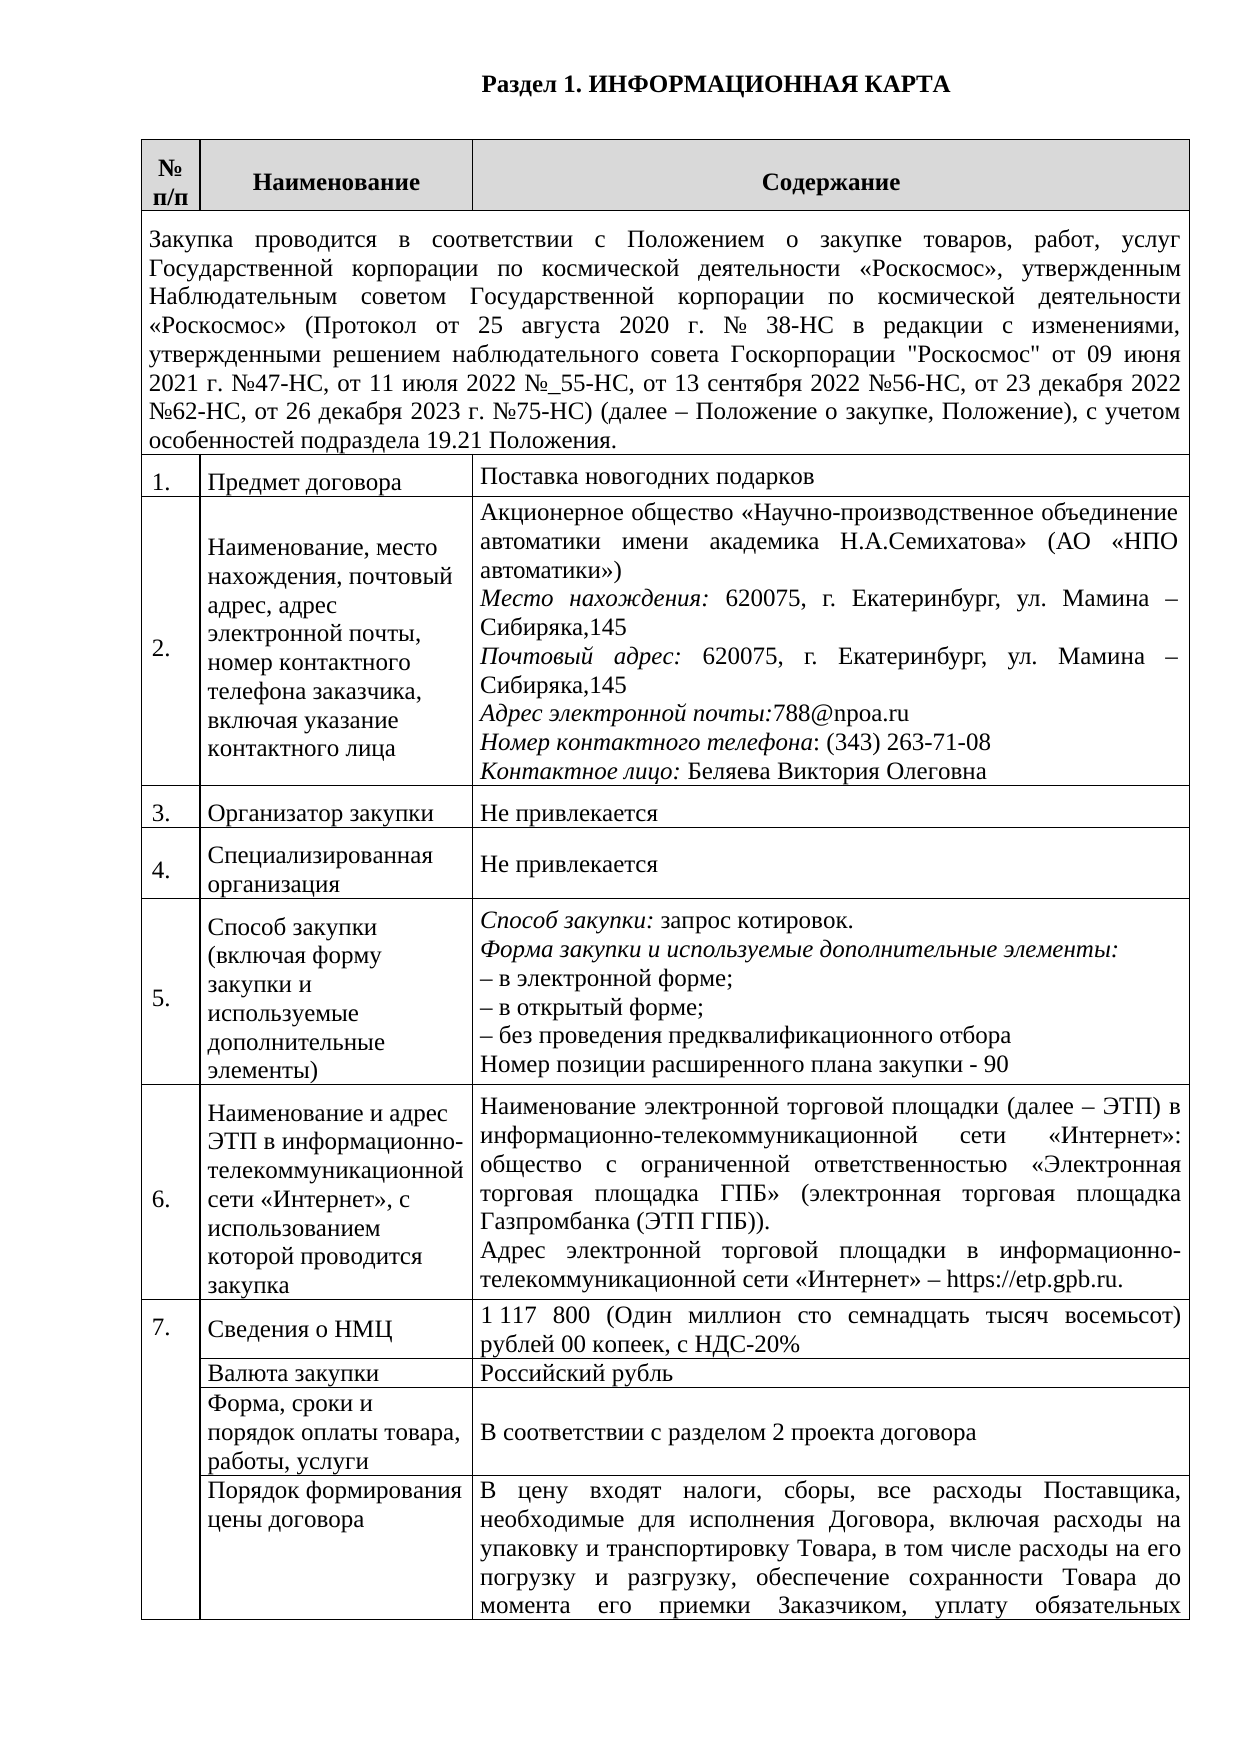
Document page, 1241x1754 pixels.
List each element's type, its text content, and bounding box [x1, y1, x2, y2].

table_cell Не привлекается [473, 786, 1189, 827]
table_cell Сведения о НМЦ [201, 1300, 472, 1357]
table_cell Российский рубль [473, 1359, 1189, 1387]
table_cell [473, 1476, 1189, 1619]
table_cell Наименование и адрес ЭТП в информационно-телекоммуникационной сети «Интернет», с использованием которой проводится закупка [201, 1085, 472, 1299]
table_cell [201, 1476, 472, 1619]
table_cell Предмет договора [201, 455, 472, 496]
table_cell 1 117 800 (Один миллион сто семнадцать тысяч восемьсот) рублей 00 копеек, с НДС-20% [473, 1300, 1189, 1357]
table_cell Акционерное общество «Научно-производственное объединение автоматики имени академика Н.А.Семихатова» (АО «НПО автоматики») Место нахождения: 620075, г. Екатеринбург, ул. Мамина – Сибиряка,145 Почтовый адрес: 620075, г. Екатеринбург, ул. Мамина – Сибиряка,145 Адрес электронной почты:788@npoa.ru Номер контактного телефона: (343) 263-71-08 Контактное лицо: Беляева Виктория Олеговна [473, 497, 1189, 785]
table_header Наименование [201, 140, 472, 210]
table_cell Способ закупки (включая форму закупки и используемые дополнительные элементы) [201, 899, 472, 1084]
table_header Содержание [473, 140, 1189, 210]
table_cell [142, 497, 199, 785]
table_cell В соответствии с разделом 2 проекта договора [473, 1388, 1189, 1474]
table_header № п/п [142, 140, 199, 210]
table_cell Валюта закупки [201, 1359, 472, 1387]
table_cell [142, 1300, 199, 1619]
table_cell Не привлекается [473, 828, 1189, 898]
table_cell Наименование электронной торговой площадки (далее – ЭТП) в информационно-телекоммуникационной сети «Интернет»: общество с ограниченной ответственностью «Электронная торговая площадка ГПБ» (электронная торговая площадка Газпромбанка (ЭТП ГПБ)). Адрес электронной торговой площадки в информационно-телекоммуникационной сети «Интернет» – https://etp.gpb.ru. [473, 1085, 1189, 1299]
table_cell Наименование, место нахождения, почтовый адрес, адрес электронной почты, номер контактного телефона заказчика, включая указание контактного лица [201, 497, 472, 785]
table_cell [142, 899, 199, 1084]
table_cell Специализированная организация [201, 828, 472, 898]
text Раздел 1. ИНФОРМАЦИОННАЯ КАРТА [266, 69, 1166, 98]
table_cell [142, 455, 199, 496]
table_cell [142, 1085, 199, 1299]
table_cell Поставка новогодних подарков [473, 455, 1189, 496]
table_cell Форма, сроки и порядок оплаты товара, работы, услуги [201, 1388, 472, 1474]
table_cell Способ закупки: запрос котировок. Форма закупки и используемые дополнительные элементы: – в электронной форме; – в открытый форме; – без проведения предквалификационного отбора Номер позиции расширенного плана закупки - 90 [473, 899, 1189, 1084]
table_cell Организатор закупки [201, 786, 472, 827]
table_cell [142, 786, 199, 827]
table_cell [142, 828, 199, 898]
table_cell Закупка проводится в соответствии с Положением о закупке товаров, работ, услуг Государственной корпорации по космической деятельности «Роскосмос», утвержденным Наблюдательным советом Государственной корпорации по космической деятельности «Роскосмос» (Протокол от 25 августа 2020 г. № 38-НС в редакции с изменениями, утвержденными решением наблюдательного совета Госкорпорации "Роскосмос" от 09 июня 2021 г. №47-НС, от 11 июля 2022 №_55-НС, от 13 сентября 2022 №56-НС, от 23 декабря 2022 №62-НС, от 26 декабря 2023 г. №75-НС) (далее – Положение о закупке, Положение), с учетом особенностей подраздела 19.21 Положения. [142, 211, 1189, 454]
